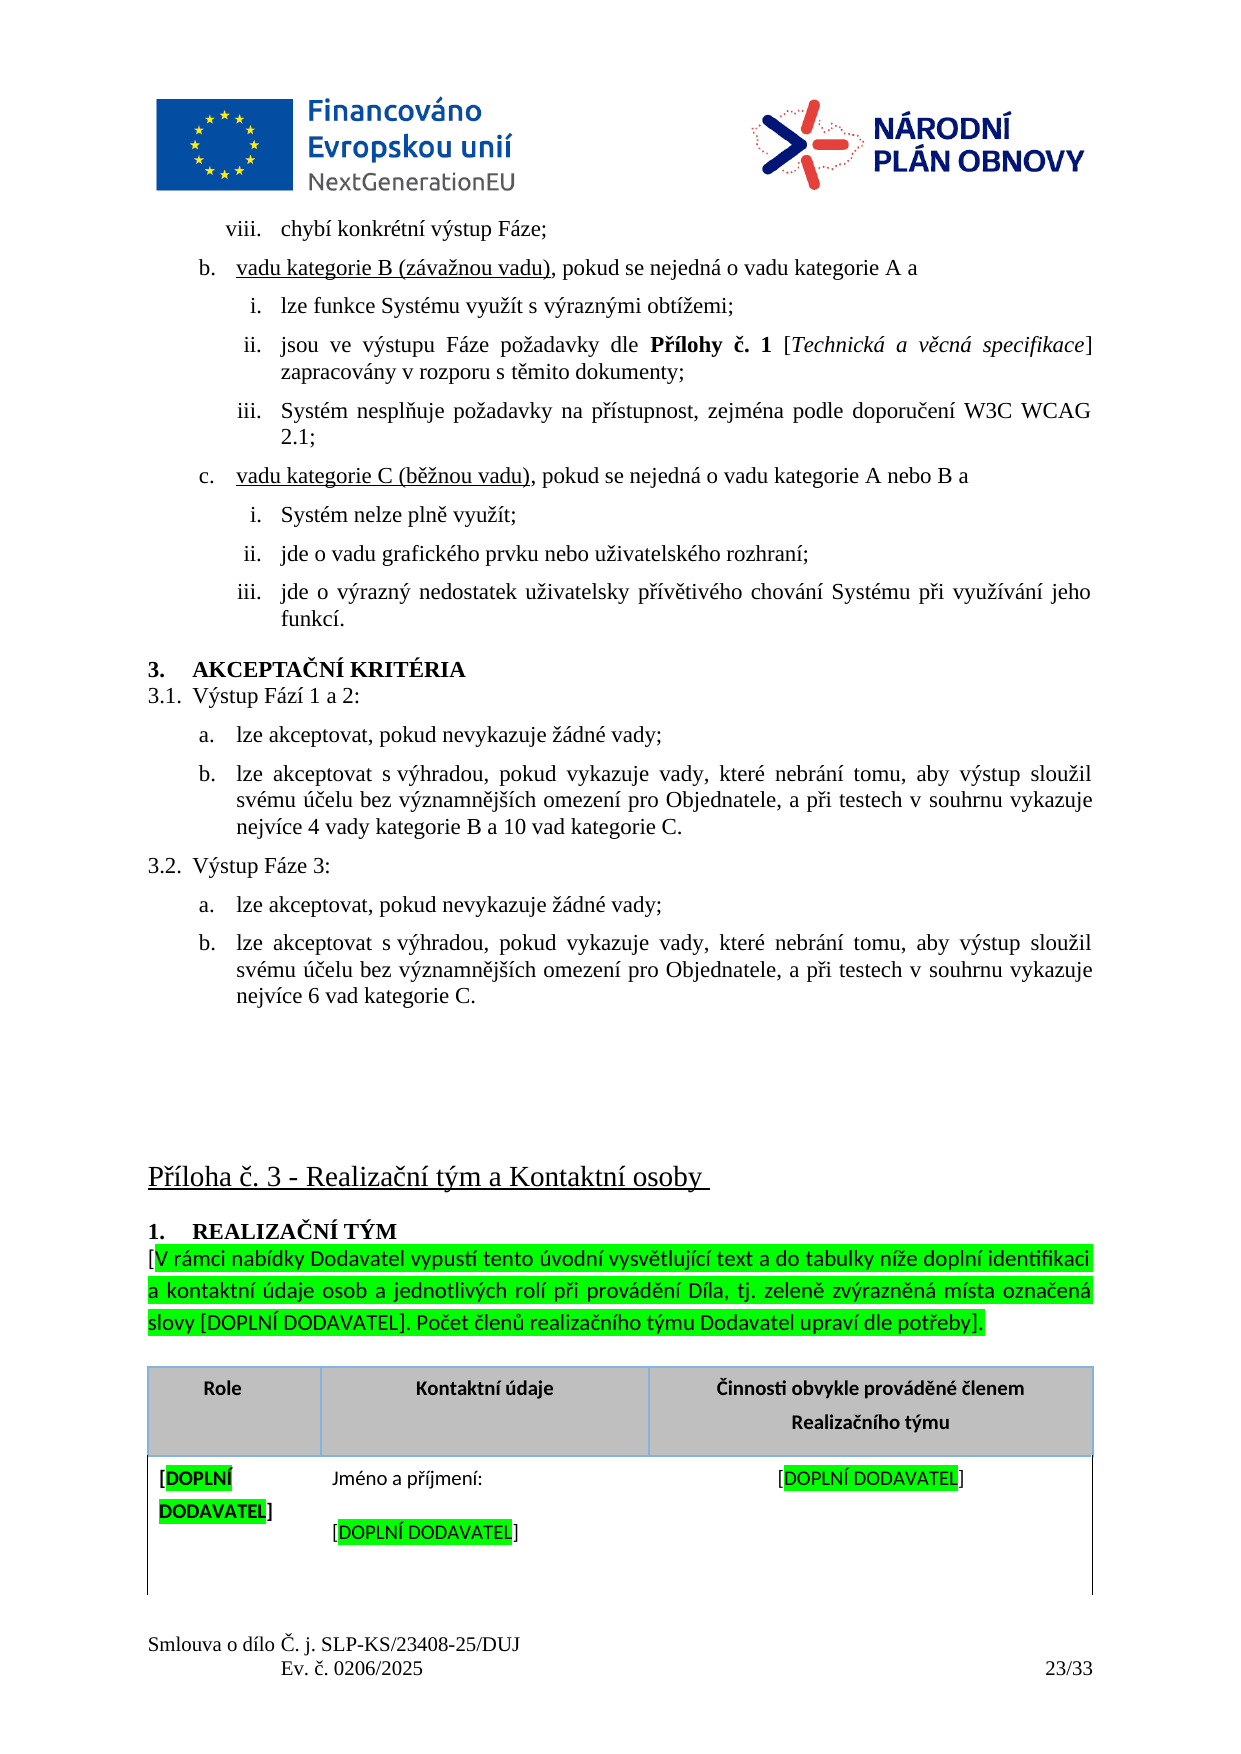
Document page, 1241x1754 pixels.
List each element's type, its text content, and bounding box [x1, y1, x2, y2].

list jde o vadu grafického prvku nebo uživatelského rozhraní; [262, 539, 1093, 566]
list Výstup Fází 1 a 2: [148, 682, 1093, 709]
table_header Činnosti obvykle prováděné členem Realizačního týmu [650, 1368, 1092, 1455]
table_cell [DOPLNÍ DODAVATEL] [649, 1455, 1092, 1594]
table_header Role [149, 1368, 320, 1455]
list Systém nelze plně využít; [262, 501, 1093, 527]
list Akceptační kritéria [148, 656, 1093, 682]
table_header Kontaktní údaje [322, 1368, 648, 1455]
list lze akceptovat s výhradou, pokud vykazuje vady, které nebrání tomu, aby výstup sloužil svému účelu bez významnějších omezení pro Objednatele, a při testech v souhrnu vykazuje nejvíce 6 vad kategorie C. [199, 929, 1093, 1008]
table_cell Jméno a příjmení: [DOPLNÍ DODAVATEL] Telefon: [DOPLNÍ DODAVATEL] E-mail: [DOPLNÍ DODAVATEL] [321, 1457, 649, 1594]
list lze akceptovat, pokud nevykazuje žádné vady; [199, 721, 1093, 748]
list Výstup Fáze 3: [148, 852, 1093, 878]
list vadu kategorie C (běžnou vadu), pokud se nejedná o vadu kategorie A nebo B a [199, 462, 1093, 488]
table_cell [DOPLNÍ DODAVATEL] [148, 1457, 321, 1594]
picture [147, 86, 1093, 203]
text [V rámci nabídky Dodavatel vypustí tento úvodní vysvětlující text a do tabulky níže doplní identifikaci a kontaktní údaje osob a jednotlivých rolí při provádění Díla, tj. zeleně zvýrazněná místa označená slovy [DOPLNÍ DODAVATEL]. Počet členů realizačního týmu Dodavatel upraví dle potřeby]. [148, 1244, 1093, 1276]
list jde o výrazný nedostatek uživatelsky přívětivého chování Systému při využívání jeho funkcí. [262, 578, 1093, 631]
list lze akceptovat s výhradou, pokud vykazuje vady, které nebrání tomu, aby výstup sloužil svému účelu bez významnějších omezení pro Objednatele, a při testech v souhrnu vykazuje nejvíce 4 vady kategorie B a 10 vad kategorie C. [199, 760, 1093, 839]
list Příloha č. 3 - Realizační tým a Kontaktní osoby [148, 1159, 1093, 1193]
text [V rámci nabídky Dodavatel vypustí tento úvodní vysvětlující text a do tabulky níže doplní identifikaci a kontaktní údaje osob a jednotlivých rolí při provádění Díla, tj. zeleně zvýrazněná místa označená slovy [DOPLNÍ DODAVATEL]. Počet členů realizačního týmu Dodavatel upraví dle potřeby]. [148, 1304, 1093, 1336]
list vadu kategorie B (závažnou vadu), pokud se nejedná o vadu kategorie A a [199, 254, 1093, 280]
list jsou ve výstupu Fáze požadavky dle Přílohy č. 1 [Technická a věcná specifikace] zapracovány v rozporu s těmito dokumenty; [262, 331, 1093, 384]
list Systém nesplňuje požadavky na přístupnost, zejména podle doporučení W3C WCAG 2.1; [262, 397, 1093, 449]
list Realizační tým [148, 1218, 1093, 1244]
list chybí konkrétní výstup Fáze; [262, 215, 1093, 241]
list lze funkce Systému využít s výraznými obtížemi; [262, 293, 1093, 319]
list lze akceptovat, pokud nevykazuje žádné vady; [199, 891, 1093, 917]
